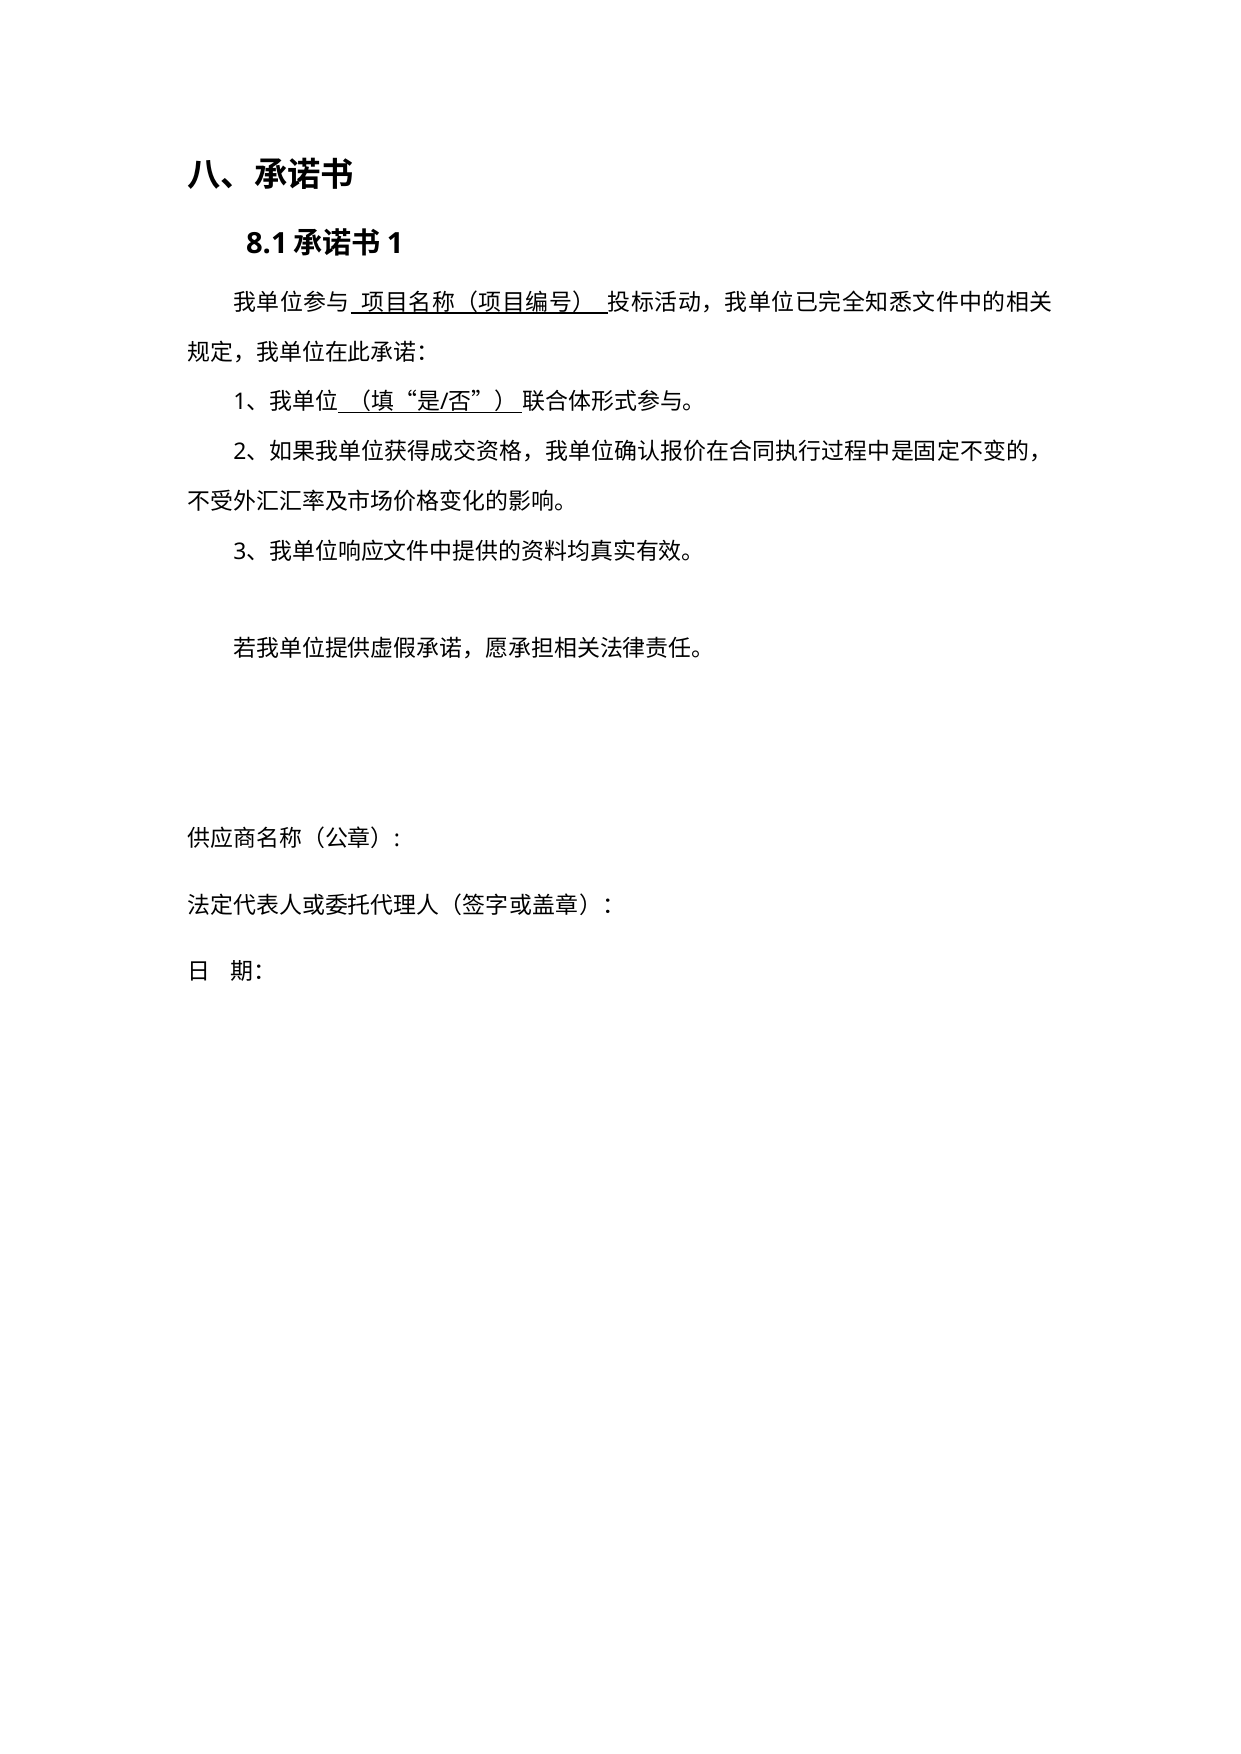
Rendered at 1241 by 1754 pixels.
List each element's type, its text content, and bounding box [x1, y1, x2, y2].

text 我单位参与 项目名称（项目编号） 投标活动，我单位已完全知悉文件中的相关规定，我单位在此承诺： [187, 283, 1053, 367]
text 3、我单位响应文件中提供的资料均真实有效。 [187, 533, 1053, 566]
text 八、承诺书 [187, 148, 1053, 196]
text 8.1承诺书1 [187, 220, 1053, 262]
text 1、我单位 （填“是/否”） 联合体形式参与。 [187, 383, 1053, 416]
text 若我单位提供虚假承诺，愿承担相关法律责任。 [187, 630, 1053, 663]
text 日 期： [187, 953, 1053, 986]
text 法定代表人或委托代理人（签字或盖章）： [187, 887, 997, 920]
text 2、如果我单位获得成交资格，我单位确认报价在合同执行过程中是固定不变的，不受外汇汇率及市场价格变化的影响。 [187, 433, 1053, 516]
text 供应商名称（公章）: [187, 820, 997, 853]
